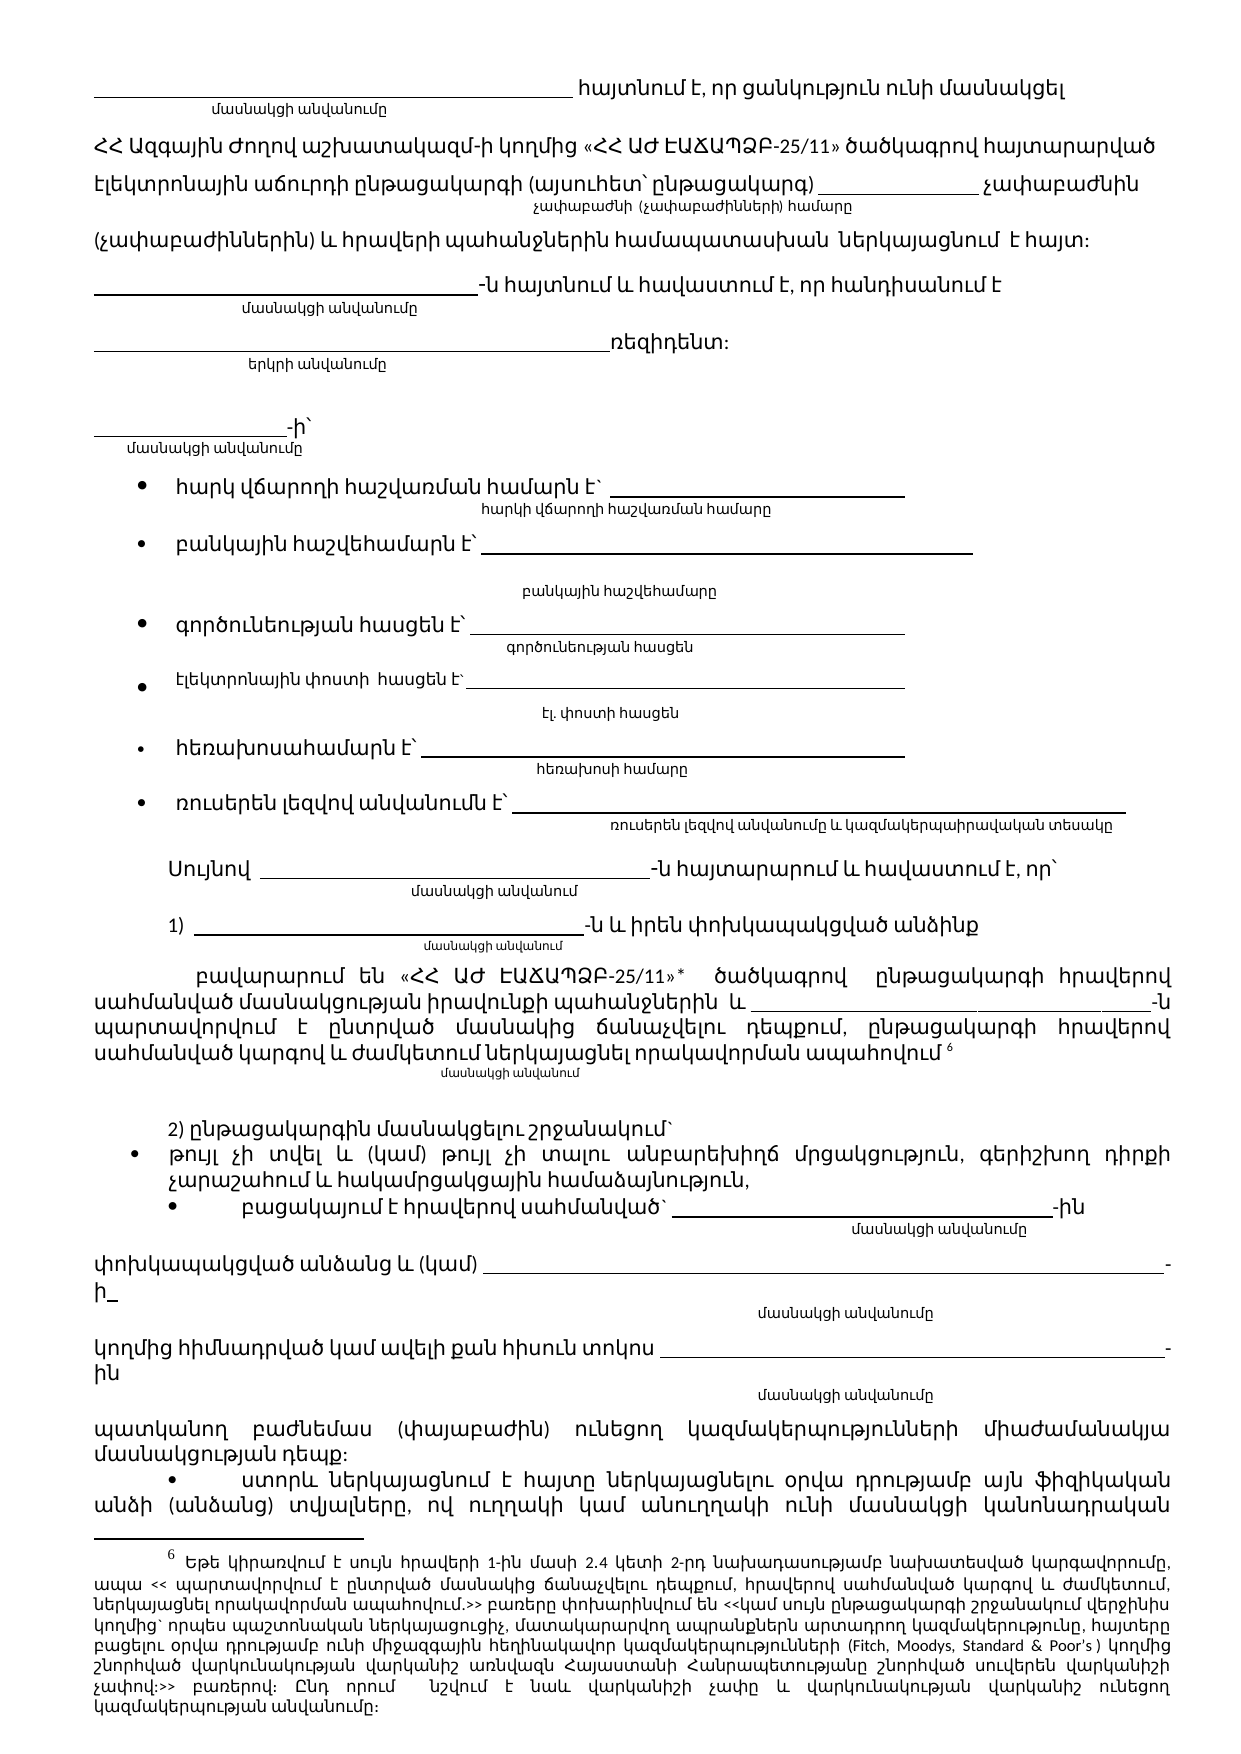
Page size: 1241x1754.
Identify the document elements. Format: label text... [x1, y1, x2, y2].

text էլ. փոստի հասցեն [94, 704, 1171, 735]
text փոխկապակցված անձանց և (կամ) -ի [94, 1251, 1171, 1304]
text մասնակցի անվանում [94, 938, 1171, 963]
list հեռախոսահամարն է՝ [138, 735, 1171, 760]
list բանկային հաշվեհամարն է՝ [138, 531, 1171, 582]
text բանկային հաշվեհամարը [94, 582, 1171, 612]
text չափաբաժնի (չափաբաժինների) համարը [94, 197, 1171, 228]
list հարկ վճարողի հաշվառման համարն է` [138, 470, 1171, 501]
text մասնակցի անվանումը [94, 299, 1171, 329]
text երկրի անվանումը [94, 355, 1171, 385]
text մասնակցի անվանումը [94, 1220, 1171, 1251]
text հարկի վճարողի հաշվառման համարը [94, 501, 1171, 531]
list թույլ չի տվել և (կամ) թույլ չի տալու անբարեխիղճ մրցակցություն, գերիշխող դիրքի չարաշահում և հակամրցակցային համաձայնություն, [131, 1141, 1171, 1192]
text կողմից հիմնադրված կամ ավելի քան հիսուն տոկոս -ին [94, 1335, 1171, 1386]
text ռեզիդենտ: [94, 329, 1171, 355]
list ռուսերեն լեզվով անվանումն է՝ [138, 791, 1171, 816]
text ՀՀ Ազգային Ժողով աշխատակազմ-ի կողմից «ՀՀ ԱԺ ԷԱՃԱՊՁԲ-25/11» ծածկագրով հայտարարված [94, 131, 1171, 159]
text մասնակցի անվանումը [94, 100, 1171, 131]
text մասնակցի անվանումը [94, 1386, 1171, 1416]
text հեռախոսի համարը [462, 760, 1171, 791]
text Սույնով -ն հայտարարում և հավաստում է, որ՝ [94, 852, 1171, 882]
list բացակայում է հրավերով սահմանված` -ին [94, 1192, 1171, 1220]
text էլեկտրոնային աճուրդի ընթացակարգի (այսուհետ՝ ընթացակարգ) չափաբաժնին [94, 172, 1171, 197]
text մասնակցի անվանում [94, 1065, 1171, 1091]
text -ն հայտնում և հավաստում է, որ հանդիսանում է [94, 268, 1171, 299]
text (չափաբաժիններին) և հրավերի պահանջներին համապատասխան ներկայացնում է հայտ: [94, 228, 1171, 253]
list էլեկտրոնային փոստի հասցեն է՝ [138, 668, 1171, 704]
text ռուսերեն լեզվով անվանումը և կազմակերպաիրավական տեսակը [536, 816, 1171, 847]
text հայտնում է, որ ցանկություն ունի մասնակցել [94, 75, 1171, 100]
text 2) ընթացակարգին մասնակցելու շրջանակում` [94, 1116, 1171, 1141]
text մասնակցի անվանումը [94, 1304, 1171, 1335]
text մասնակցի անվանում [94, 882, 1171, 913]
text 1) -ն և իրեն փոխկապակցված անձինք [94, 913, 1171, 938]
text գործունեության հասցեն [94, 638, 1171, 668]
text -ի՝ [94, 414, 1171, 439]
list գործունեության հասցեն է՝ [138, 612, 1171, 638]
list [94, 1467, 1171, 1518]
text պատկանող բաժնեմաս (փայաբաժին) ունեցող կազմակերպությունների միաժամանակյա մասնակցության դեպք: [94, 1416, 1171, 1467]
text մասնակցի անվանումը [94, 439, 1171, 470]
text բավարարում են «ՀՀ ԱԺ ԷԱՃԱՊՁԲ-25/11»* ծածկագրով ընթացակարգի հրավերով սահմանված մասնակցության իրավունքի պահանջներին և -ն պարտավորվում է ընտրված մասնակից ճանաչվելու դեպքում, ընթացակարգի հրավերով սահմանված կարգով և ժամկետում ներկայացնել որակավորման ապահովում [94, 963, 1171, 1065]
